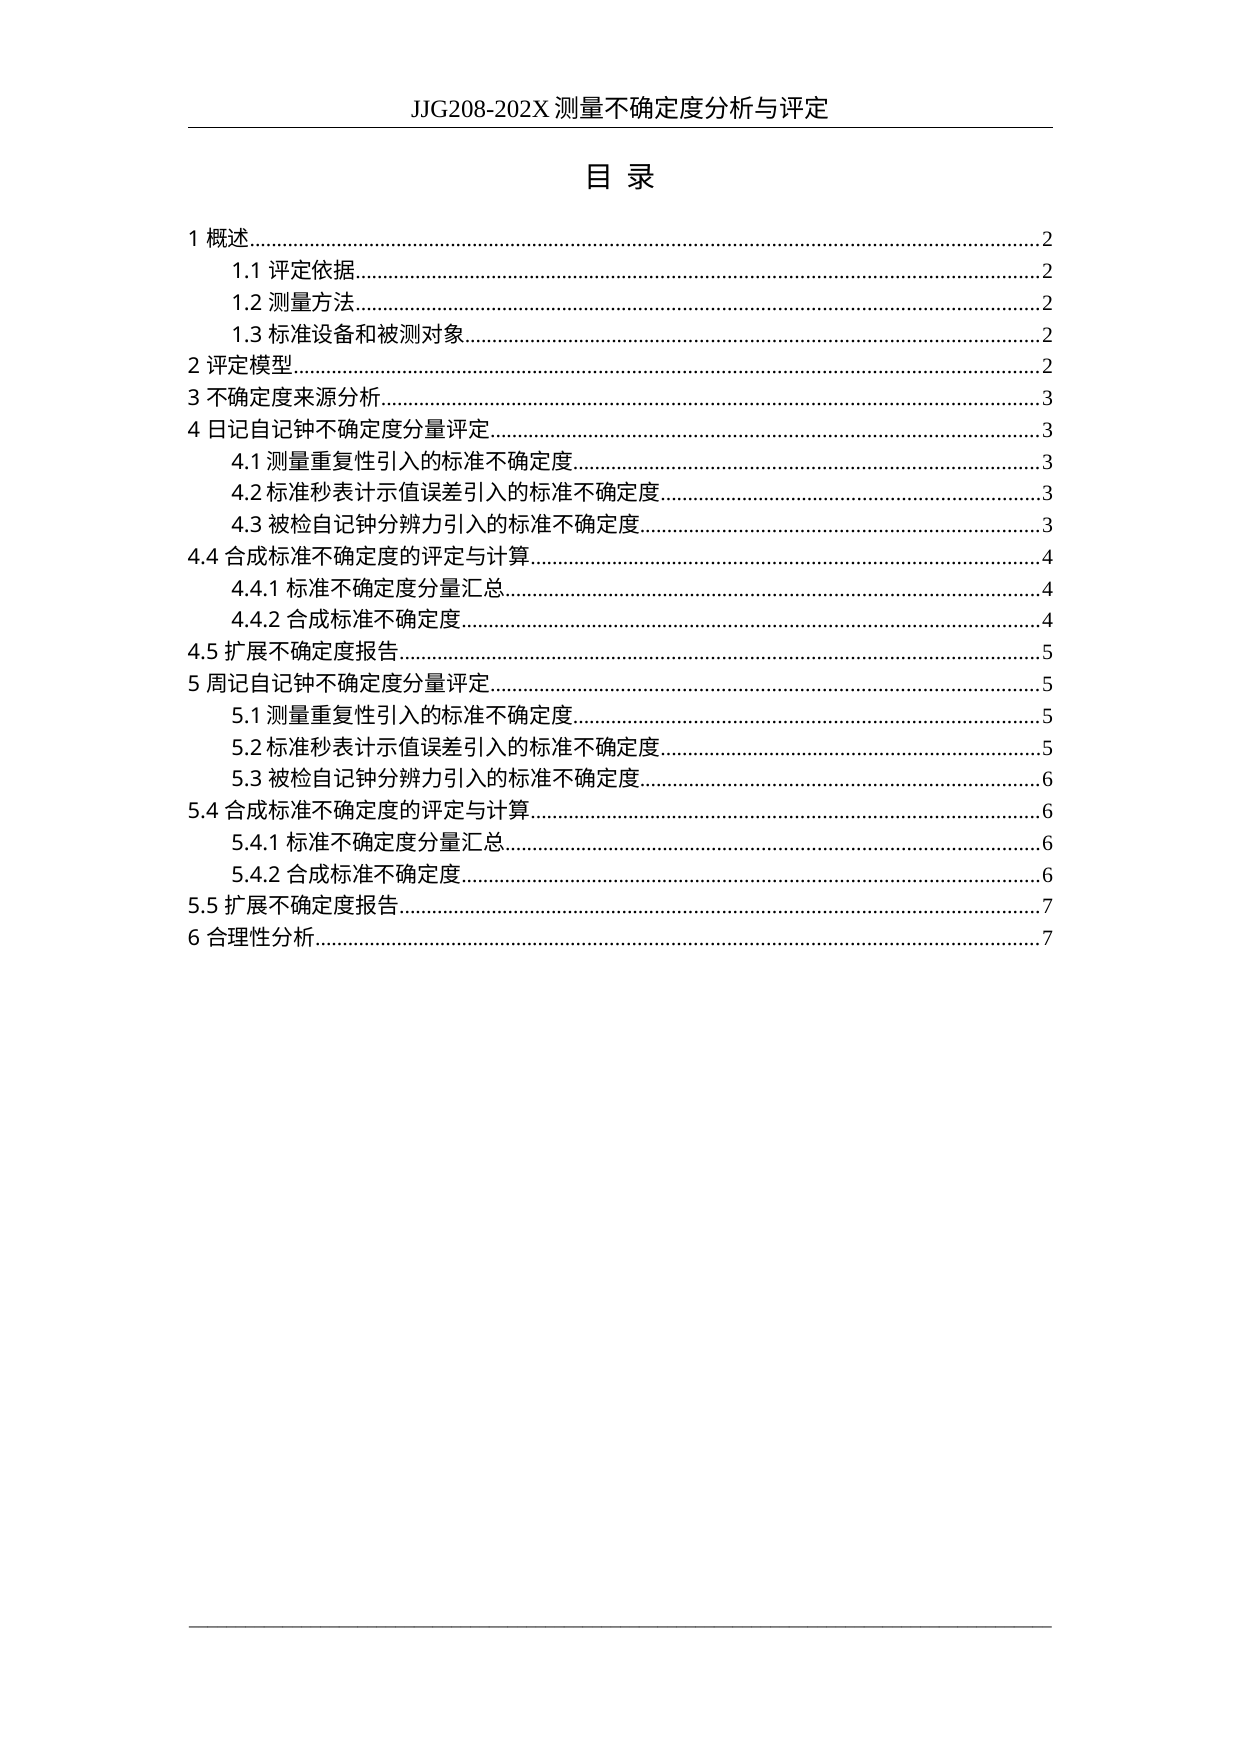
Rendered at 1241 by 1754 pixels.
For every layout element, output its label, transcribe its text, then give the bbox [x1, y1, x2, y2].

text 4.3 被检自记钟分辨力引入的标准不确定度 3 [231, 507, 1053, 539]
text 4.4 合成标准不确定度的评定与计算 4 [187, 539, 1053, 571]
text 5.2标准秒表计示值误差引入的标准不确定度 5 [231, 729, 1053, 761]
text 5 周记自记钟不确定度分量评定 5 [187, 666, 1053, 698]
text 5.4.1 标准不确定度分量汇总 6 [231, 825, 1053, 857]
text 1 概述 2 [187, 221, 1053, 253]
text 目 录 [187, 154, 1053, 196]
text 3 不确定度来源分析 3 [187, 380, 1053, 412]
text 5.1测量重复性引入的标准不确定度 5 [231, 698, 1053, 729]
text 4.2标准秒表计示值误差引入的标准不确定度 3 [231, 475, 1053, 507]
text 4.4.2 合成标准不确定度 4 [231, 602, 1053, 634]
text 4.5 扩展不确定度报告 5 [187, 634, 1053, 666]
text 5.5 扩展不确定度报告 7 [187, 888, 1053, 920]
text 2 评定模型 2 [187, 348, 1053, 380]
text 1.2 测量方法 2 [231, 285, 1053, 317]
text 5.4.2 合成标准不确定度 6 [231, 857, 1053, 888]
text 4.4.1 标准不确定度分量汇总 4 [231, 571, 1053, 602]
text 4 日记自记钟不确定度分量评定 3 [187, 412, 1053, 444]
text 5.4 合成标准不确定度的评定与计算 6 [187, 793, 1053, 825]
text 1.3 标准设备和被测对象 2 [231, 317, 1053, 348]
text 5.3 被检自记钟分辨力引入的标准不确定度 6 [231, 761, 1053, 793]
text 4.1测量重复性引入的标准不确定度 3 [231, 444, 1053, 475]
text 6 合理性分析 7 [187, 920, 1053, 952]
text 1.1 评定依据 2 [231, 253, 1053, 285]
